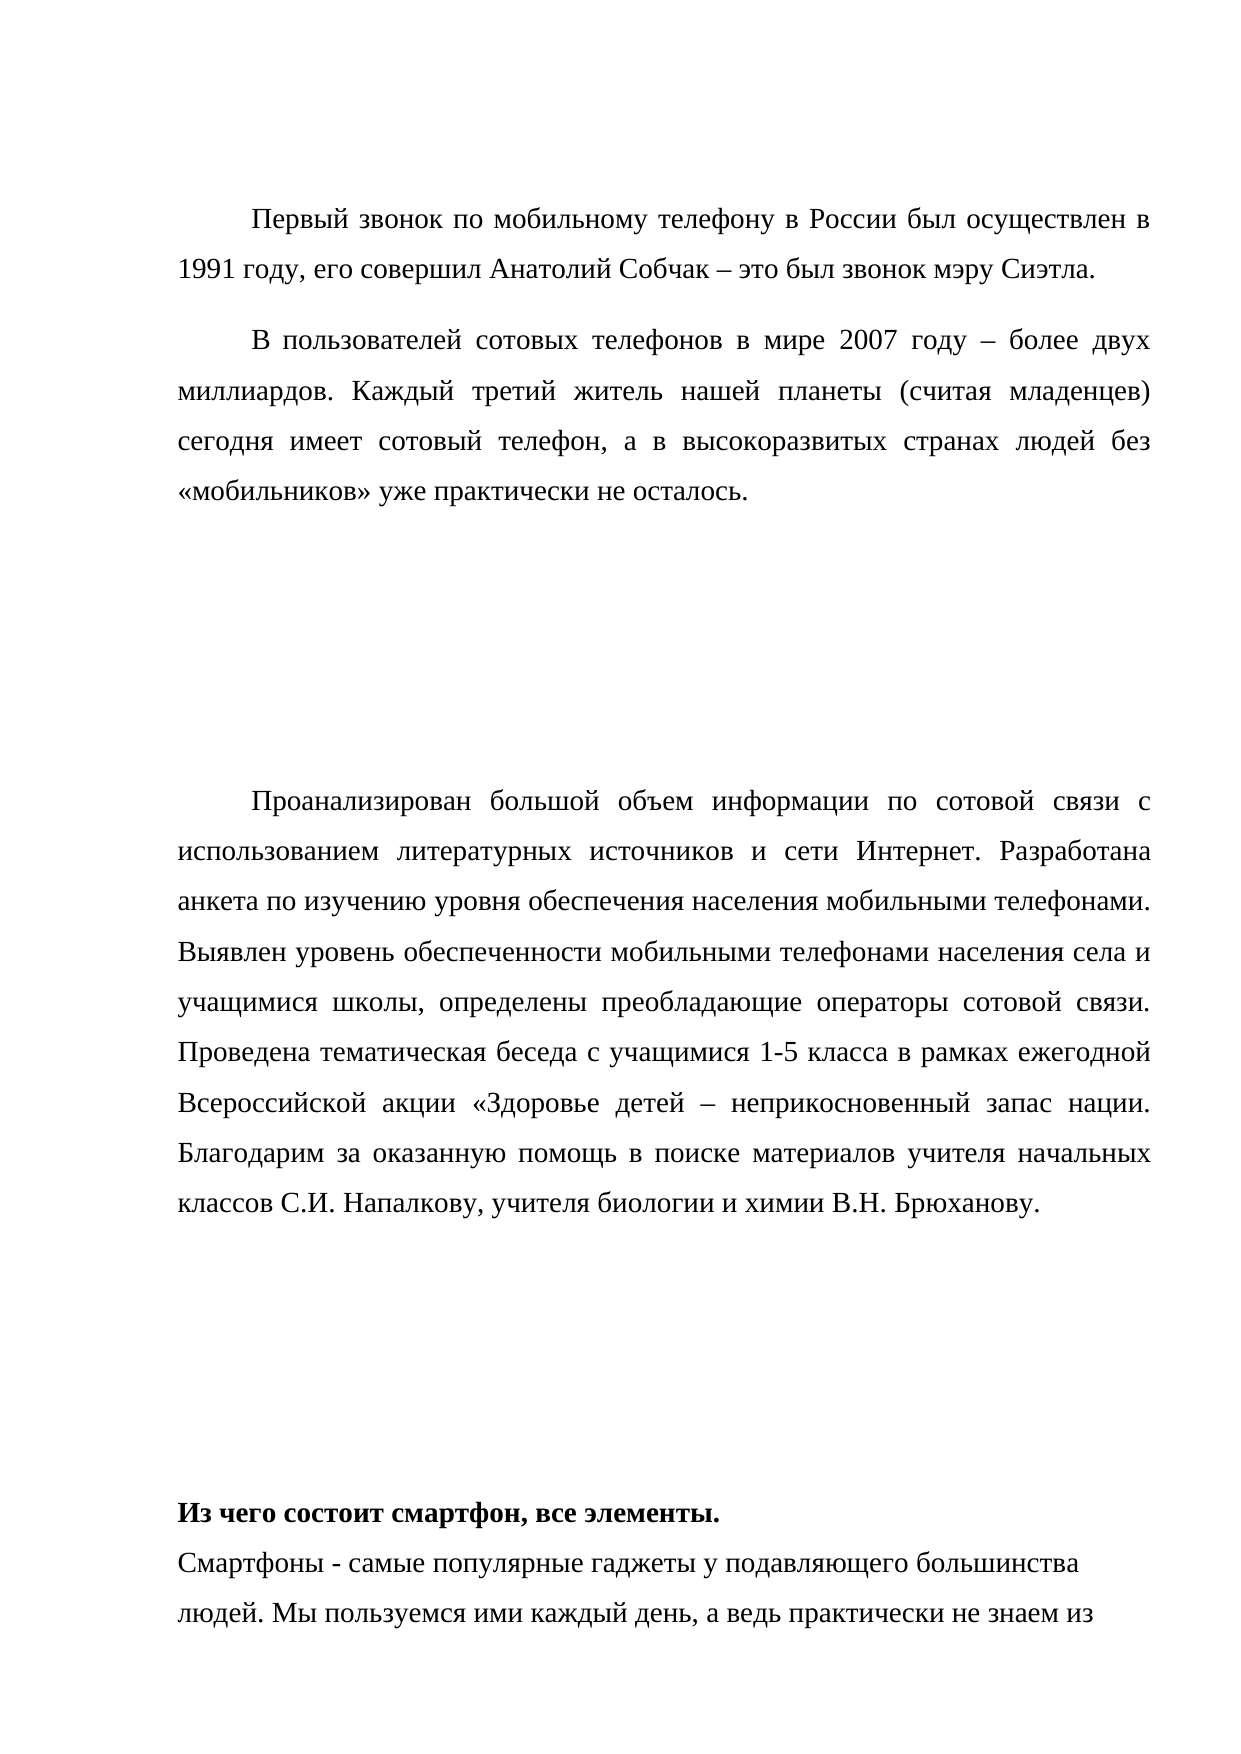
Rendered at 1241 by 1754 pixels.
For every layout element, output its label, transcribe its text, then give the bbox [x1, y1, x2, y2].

text В пользователей сотовых телефонов в мире 2007 году – более двух миллиардов. Каждый третий житель нашей планеты (считая младенцев) сегодня имеет сотовый телефон, а в высокоразвитых странах людей без «мобильников» уже практически не осталось. [177, 322, 1152, 507]
text Первый звонок по мобильному телефону в России был осуществлен в 1991 году, его совершил Анатолий Собчак – это был звонок мэру Сиэтла. [177, 201, 1152, 285]
text Проанализирован большой объем информации по сотовой связи с использованием литературных источников и сети Интернет. Разработана анкета по изучению уровня обеспечения населения мобильными телефонами. Выявлен уровень обеспеченности мобильными телефонами населения села и учащимися школы, определены преобладающие операторы сотовой связи. Проведена тематическая беседа с учащимися 1-5 класса в рамках ежегодной Всероссийской акции «Здоровье детей – неприкосновенный запас нации. Благодарим за оказанную помощь в поиске материалов учителя начальных классов С.И. Напалкову, учителя биологии и химии В.Н. Брюханову. [177, 783, 1152, 1219]
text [177, 1545, 1152, 1629]
text Из чего состоит смартфон, все элементы. [177, 1495, 1152, 1528]
